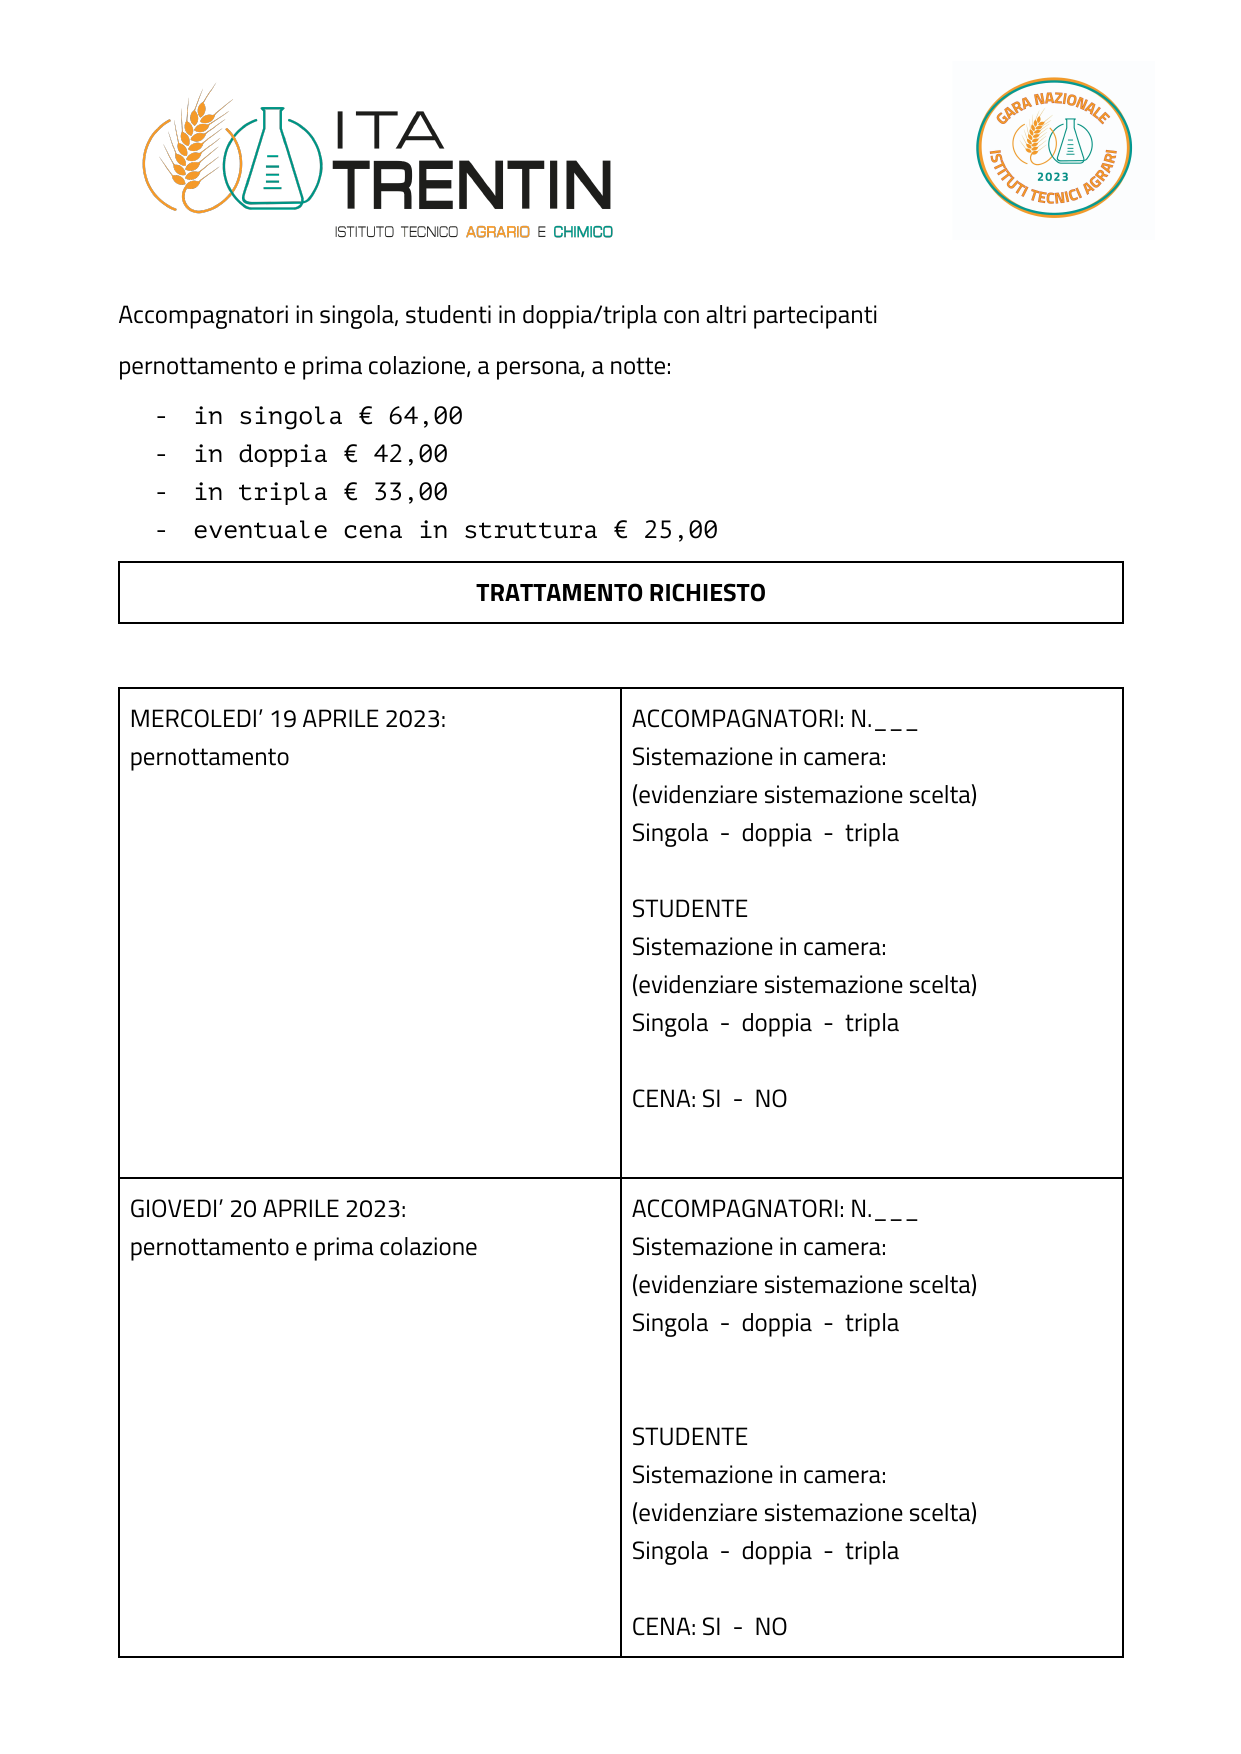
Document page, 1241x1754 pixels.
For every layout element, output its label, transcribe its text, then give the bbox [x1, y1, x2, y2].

table_header ACCOMPAGNATORI: N.___ Sistemazione in camera: (evidenziare sistemazione scelta) Singola - doppia - tripla STUDENTE Sistemazione in camera: (evidenziare sistemazione scelta) Singola - doppia - tripla CENA: SI - NO [622, 689, 1122, 1177]
list in tripla € 33,00 [156, 472, 1122, 510]
picture [118, 73, 637, 247]
table_header MERCOLEDI’ 19 APRILE 2023: pernottamento [120, 689, 620, 1177]
list eventuale cena in struttura € 25,00 [156, 510, 1122, 548]
list in doppia € 42,00 [156, 434, 1122, 472]
picture [952, 61, 1155, 240]
table_cell GIOVEDI’ 20 APRILE 2023: pernottamento e prima colazione [120, 1179, 620, 1656]
text Accompagnatori in singola, studenti in doppia/tripla con altri partecipanti [118, 295, 1122, 333]
table_cell ACCOMPAGNATORI: N.___ Sistemazione in camera: (evidenziare sistemazione scelta) Singola - doppia - tripla STUDENTE Sistemazione in camera: (evidenziare sistemazione scelta) Singola - doppia - tripla CENA: SI - NO [622, 1179, 1122, 1656]
table_header TRATTAMENTO RICHIESTO [120, 563, 1122, 622]
list in singola € 64,00 [156, 396, 1122, 434]
text pernottamento e prima colazione, a persona, a notte: [118, 346, 1122, 384]
